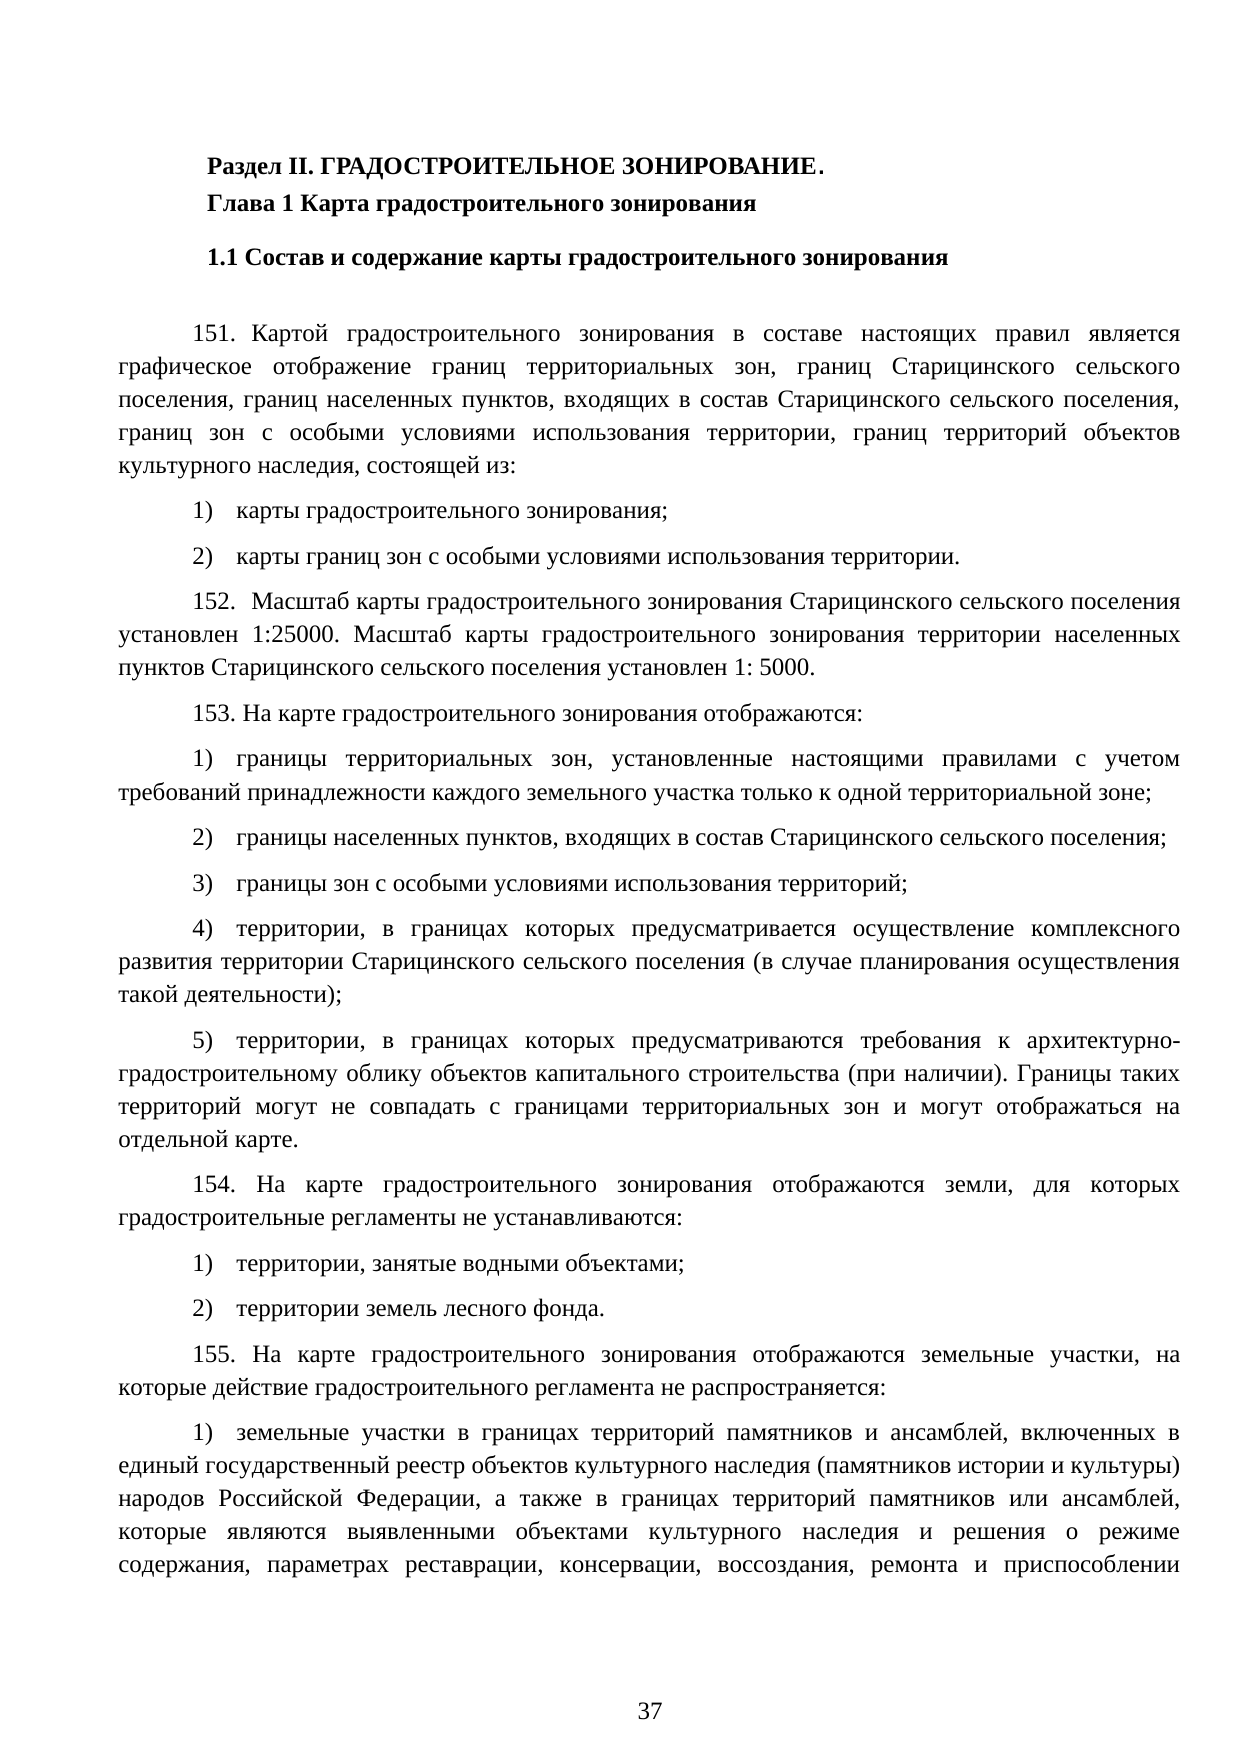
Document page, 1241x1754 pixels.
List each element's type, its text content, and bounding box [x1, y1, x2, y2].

list Масштаб карты градостроительного зонирования Старицинского сельского поселения установлен 1:25000. Масштаб карты градостроительного зонирования территории населенных пунктов Старицинского сельского поселения установлен 1: 5000. [118, 586, 1181, 681]
list границы зон с особыми условиями использования территорий; [118, 868, 1181, 896]
list На карте градостроительного зонирования отображаются земли, для которых градостроительные регламенты не устанавливаются: [118, 1169, 1181, 1231]
list карты границ зон с особыми условиями использования территории. [118, 541, 1181, 570]
list территории земель лесного фонда. [118, 1293, 1181, 1322]
list границы населенных пунктов, входящих в состав Старицинского сельского поселения; [118, 822, 1181, 851]
list территории, в границах которых предусматривается осуществление комплексного развития территории Старицинского сельского поселения (в случае планирования осуществления такой деятельности); [118, 913, 1181, 1008]
subtitle Раздел II. ГРАДОСТРОИТЕЛЬНОЕ ЗОНИРОВАНИЕ. [118, 143, 1181, 182]
list территории, в границах которых предусматриваются требования к архитектурно-градостроительному облику объектов капитального строительства (при наличии). Границы таких территорий могут не совпадать с границами территориальных зон и могут отображаться на отдельной карте. [118, 1025, 1181, 1152]
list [118, 1417, 1181, 1578]
list На карте градостроительного зонирования отображаются земельные участки, на которые действие градостроительного регламента не распространяется: [118, 1339, 1181, 1401]
list На карте градостроительного зонирования отображаются: [118, 698, 1181, 727]
subtitle Глава 1 Карта градостроительного зонирования [118, 188, 1181, 217]
list территории, занятые водными объектами; [118, 1248, 1181, 1277]
subtitle 1.1 Состав и содержание карты градостроительного зонирования [118, 242, 1181, 270]
list границы территориальных зон, установленные настоящими правилами с учетом требований принадлежности каждого земельного участка только к одной территориальной зоне; [118, 743, 1181, 805]
list Картой градостроительного зонирования в составе настоящих правил является графическое отображение границ территориальных зон, границ Старицинского сельского поселения, границ населенных пунктов, входящих в состав Старицинского сельского поселения, границ зон с особыми условиями использования территории, границ территорий объектов культурного наследия, состоящей из: [118, 318, 1181, 479]
list карты градостроительного зонирования; [118, 495, 1181, 524]
